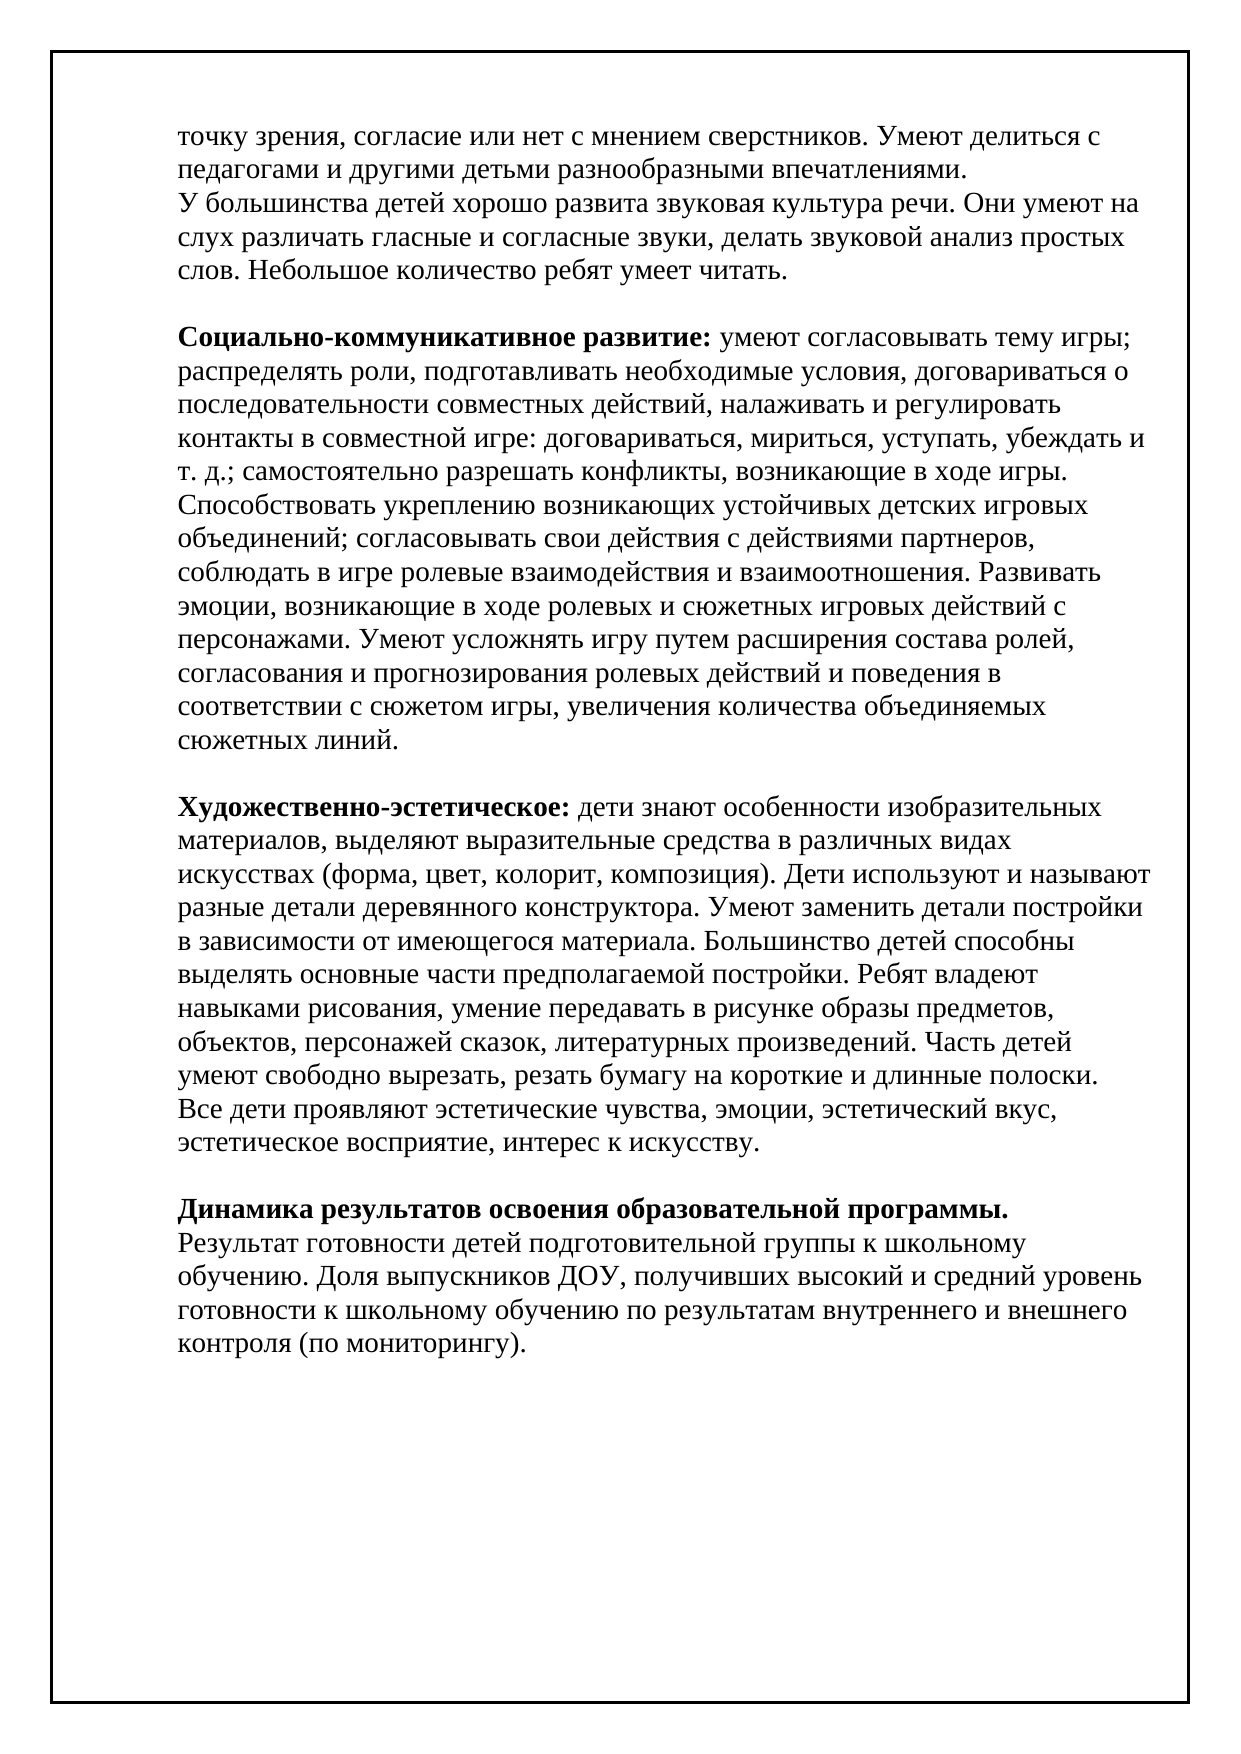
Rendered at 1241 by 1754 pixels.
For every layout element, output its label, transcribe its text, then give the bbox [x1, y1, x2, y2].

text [177, 118, 1152, 185]
text Динамика результатов освоения образовательной программы. Результат готовности детей подготовительной группы к школьному обучению. Доля выпускников ДОУ, получивших высокий и средний уровень готовности к школьному обучению по результатам внутреннего и внешнего контроля (по мониторингу). [177, 1191, 1152, 1359]
text У большинства детей хорошо развита звуковая культура речи. Они умеют на слух различать гласные и согласные звуки, делать звуковой анализ простых слов. Небольшое количество ребят умеет читать. Социально-коммуникативное развитие: умеют согласовывать тему игры; распределять роли, подготавливать необходимые условия, договариваться о последовательности совместных действий, налаживать и регулировать контакты в совместной игре: договариваться, мириться, уступать, убеждать и т. д.; самостоятельно разрешать конфликты, возникающие в ходе игры. Способствовать укреплению возникающих устойчивых детских игровых объединений; согласовывать свои действия с действиями партнеров, соблюдать в игре ролевые взаимодействия и взаимоотношения. Развивать эмоции, возникающие в ходе ролевых и сюжетных игровых действий с персонажами. Умеют усложнять игру путем расширения состава ролей, согласования и прогнозирования ролевых действий и поведения в соответствии с сюжетом игры, увеличения количества объединяемых сюжетных линий. Художественно-эстетическое: дети знают особенности изобразительных материалов, выделяют выразительные средства в различных видах искусствах (форма, цвет, колорит, композиция). Дети используют и называют разные детали деревянного конструктора. Умеют заменить детали постройки в зависимости от имеющегося материала. Большинство детей способны выделять основные части предполагаемой постройки. Ребят владеют навыками рисования, умение передавать в рисунке образы предметов, объектов, персонажей сказок, литературных произведений. Часть детей умеют свободно вырезать, резать бумагу на короткие и длинные полоски. Все дети проявляют эстетические чувства, эмоции, эстетический вкус, эстетическое восприятие, интерес к искусству. [177, 185, 1152, 1158]
